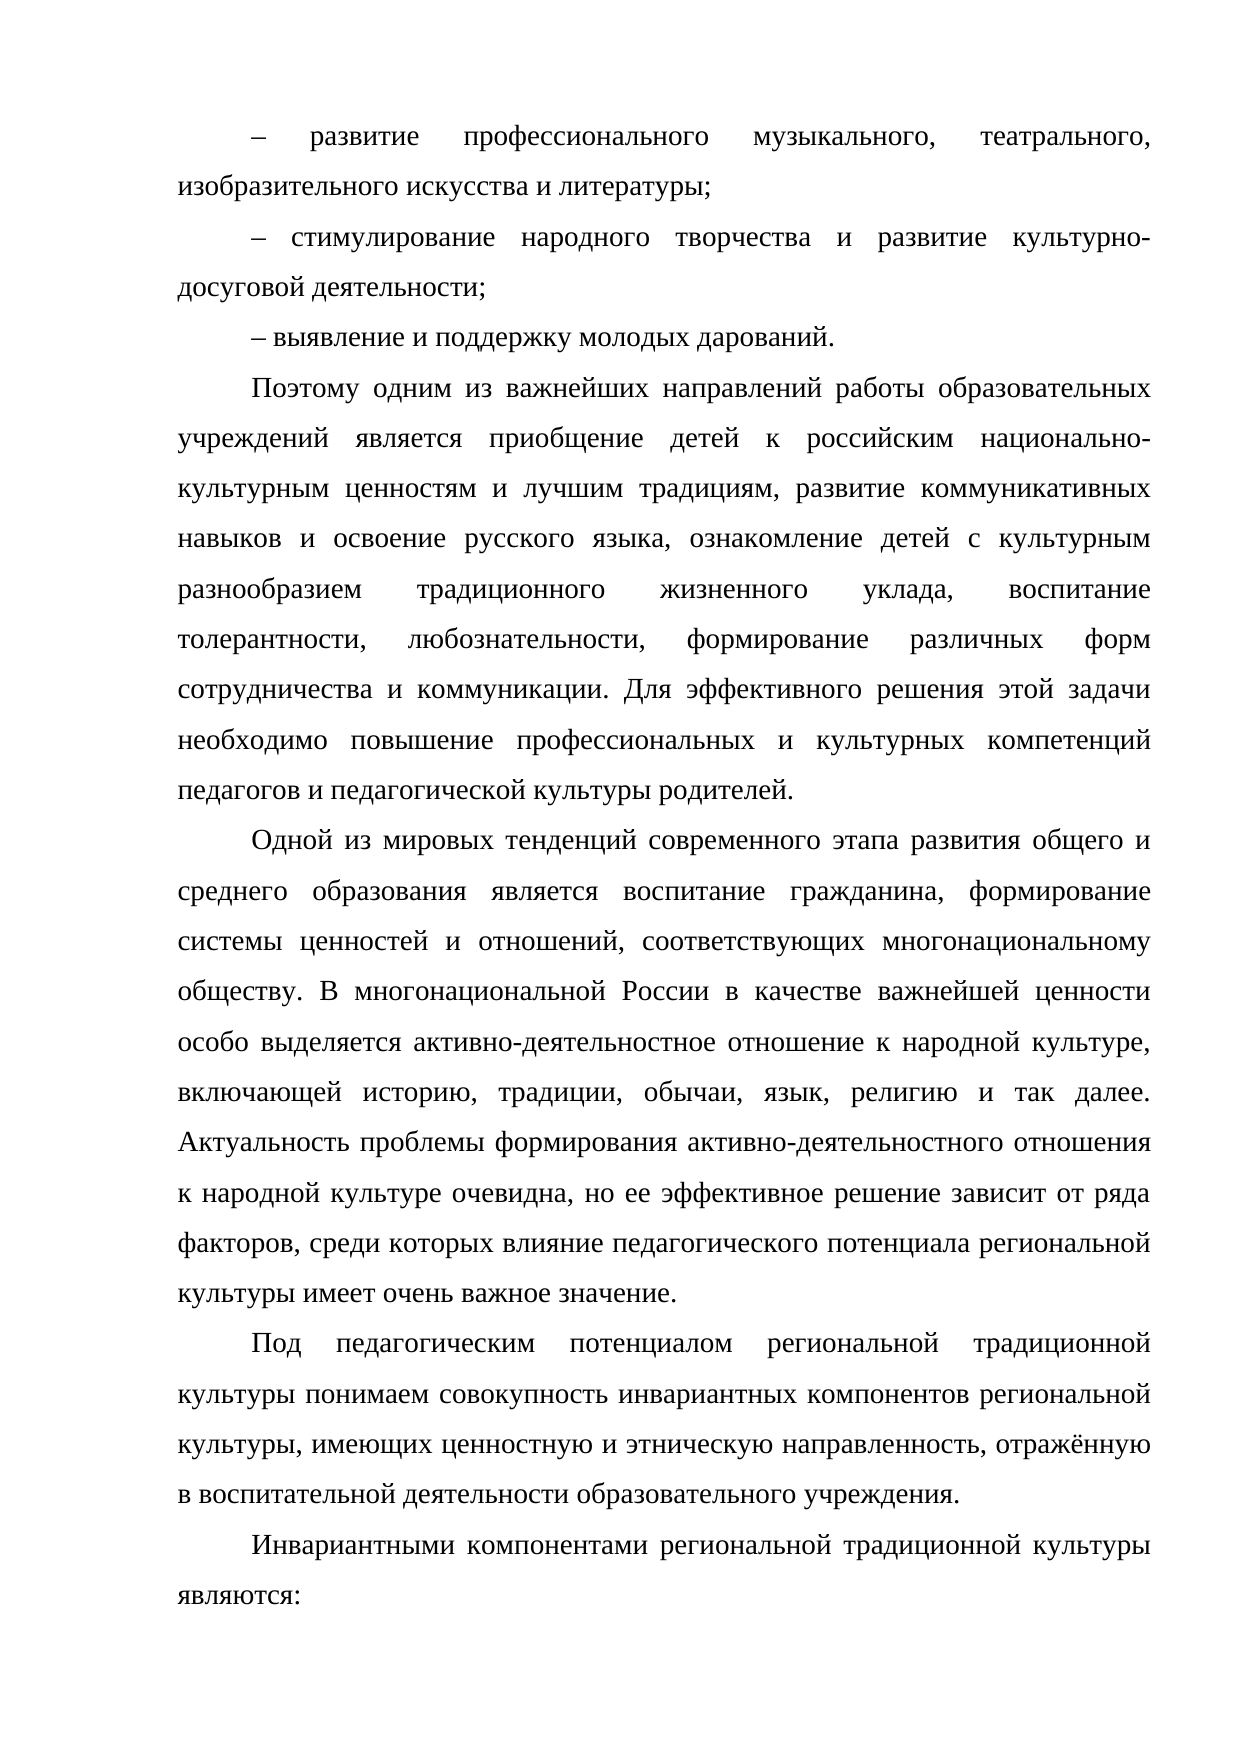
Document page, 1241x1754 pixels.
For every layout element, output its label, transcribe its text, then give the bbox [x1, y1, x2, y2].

text – стимулирование народного творчества и развитие культурно-досуговой деятельности; [177, 219, 1152, 303]
text Инвариантными компонентами региональной традиционной культуры являются: [177, 1527, 1152, 1611]
text – развитие профессионального музыкального, театрального, изобразительного искусства и литературы; [177, 118, 1152, 202]
text Поэтому одним из важнейших направлений работы образовательных учреждений является приобщение детей к российским национально-культурным ценностям и лучшим традициям, развитие коммуникативных навыков и освоение русского языка, ознакомление детей с культурным разнообразием традиционного жизненного уклада, воспитание толерантности, любознательности, формирование различных форм сотрудничества и коммуникации. Для эффективного решения этой задачи необходимо повышение профессиональных и культурных компетенций педагогов и педагогической культуры родителей. [177, 370, 1152, 806]
text Одной из мировых тенденций современного этапа развития общего и среднего образования является воспитание гражданина, формирование системы ценностей и отношений, соответствующих многонациональному обществу. В многонациональной России в качестве важнейшей ценности особо выделяется активно-деятельностное отношение к народной культуре, включающей историю, традиции, обычаи, язык, религию и так далее. Актуальность проблемы формирования активно-деятельностного отношения к народной культуре очевидна, но ее эффективное решение зависит от ряда факторов, среди которых влияние педагогического потенциала региональной культуры имеет очень важное значение. [177, 822, 1152, 1309]
text Под педагогическим потенциалом региональной традиционной культуры понимаем совокупность инвариантных компонентов региональной культуры, имеющих ценностную и этническую направленность, отражённую в воспитательной деятельности образовательного учреждения. [177, 1326, 1152, 1510]
text – выявление и поддержку молодых дарований. [177, 319, 1152, 353]
